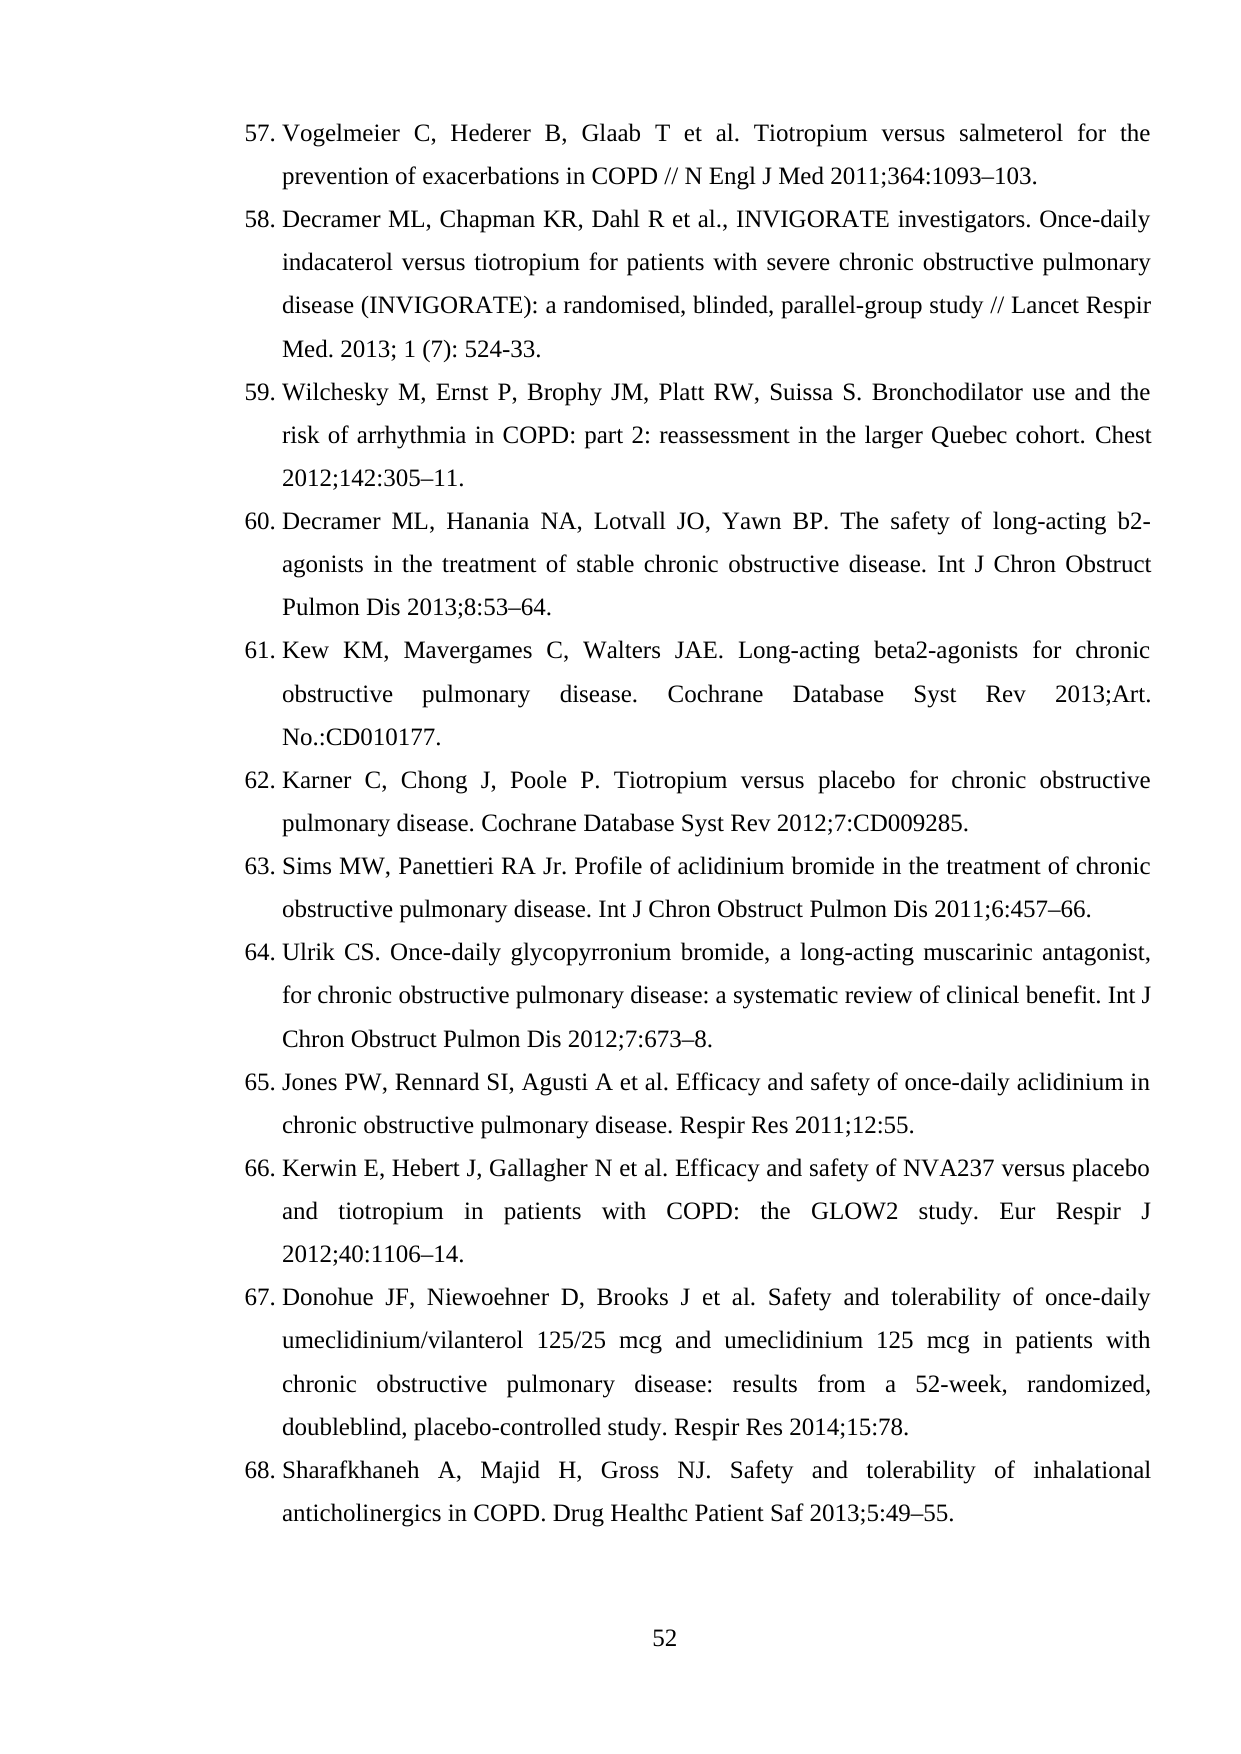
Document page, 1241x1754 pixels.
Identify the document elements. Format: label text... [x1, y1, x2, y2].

list Donohue JF, Niewoehner D, Brooks J et al. Safety and tolerability of once-daily umeclidinium/vilanterol 125/25 mcg and umeclidinium 125 mcg in patients with chronic obstructive pulmonary disease: results from a 52-week, randomized, doubleblind, placebo-controlled study. Respir Res 2014;15:78. [244, 1282, 1152, 1441]
list Sharafkhaneh A, Majid H, Gross NJ. Safety and tolerability of inhalational anticholinergics in COPD. Drug Healthc Patient Saf 2013;5:49–55. [244, 1455, 1152, 1527]
list Jones PW, Rennard SI, Agusti A et al. Efficacy and safety of once-daily aclidinium in chronic obstructive pulmonary disease. Respir Res 2011;12:55. [244, 1067, 1152, 1139]
list Decramer ML, Chapman KR, Dahl R et al., INVIGORATE investigators. Once-daily indacaterol versus tiotropium for patients with severe chronic obstructive pulmonary disease (INVIGORATE): a randomised, blinded, parallel-group study // Lancet Respir Med. 2013; 1 (7): 524-33. [244, 204, 1152, 362]
list Kerwin E, Hebert J, Gallagher N et al. Efficacy and safety of NVA237 versus placebo and tiotropium in patients with COPD: the GLOW2 study. Eur Respir J 2012;40:1106–14. [244, 1153, 1152, 1268]
list Karner C, Chong J, Poole P. Tiotropium versus placebo for chronic obstructive pulmonary disease. Cochrane Database Syst Rev 2012;7:CD009285. [244, 765, 1152, 837]
list Sims MW, Panettieri RA Jr. Profile of aclidinium bromide in the treatment of chronic obstructive pulmonary disease. Int J Chron Obstruct Pulmon Dis 2011;6:457–66. [244, 851, 1152, 923]
list Ulrik CS. Once-daily glycopyrronium bromide, a long-acting muscarinic antagonist, for chronic obstructive pulmonary disease: a systematic review of clinical benefit. Int J Chron Obstruct Pulmon Dis 2012;7:673–8. [244, 937, 1152, 1052]
list Vogelmeier C, Hederer B, Glaab T et al. Tiotropium versus salmeterol for the prevention of exacerbations in COPD // N Engl J Med 2011;364:1093–103. [244, 118, 1152, 190]
list Decramer ML, Hanania NA, Lotvall JO, Yawn BP. The safety of long-acting b2-agonists in the treatment of stable chronic obstructive disease. Int J Chron Obstruct Pulmon Dis 2013;8:53–64. [244, 506, 1152, 621]
list Wilchesky M, Ernst P, Brophy JM, Platt RW, Suissa S. Bronchodilator use and the risk of arrhythmia in COPD: part 2: reassessment in the larger Quebec cohort. Chest 2012;142:305–11. [244, 377, 1152, 492]
list Kew KM, Mavergames C, Walters JAE. Long-acting beta2-agonists for chronic obstructive pulmonary disease. Cochrane Database Syst Rev 2013;Art. No.:CD010177. [244, 636, 1152, 751]
